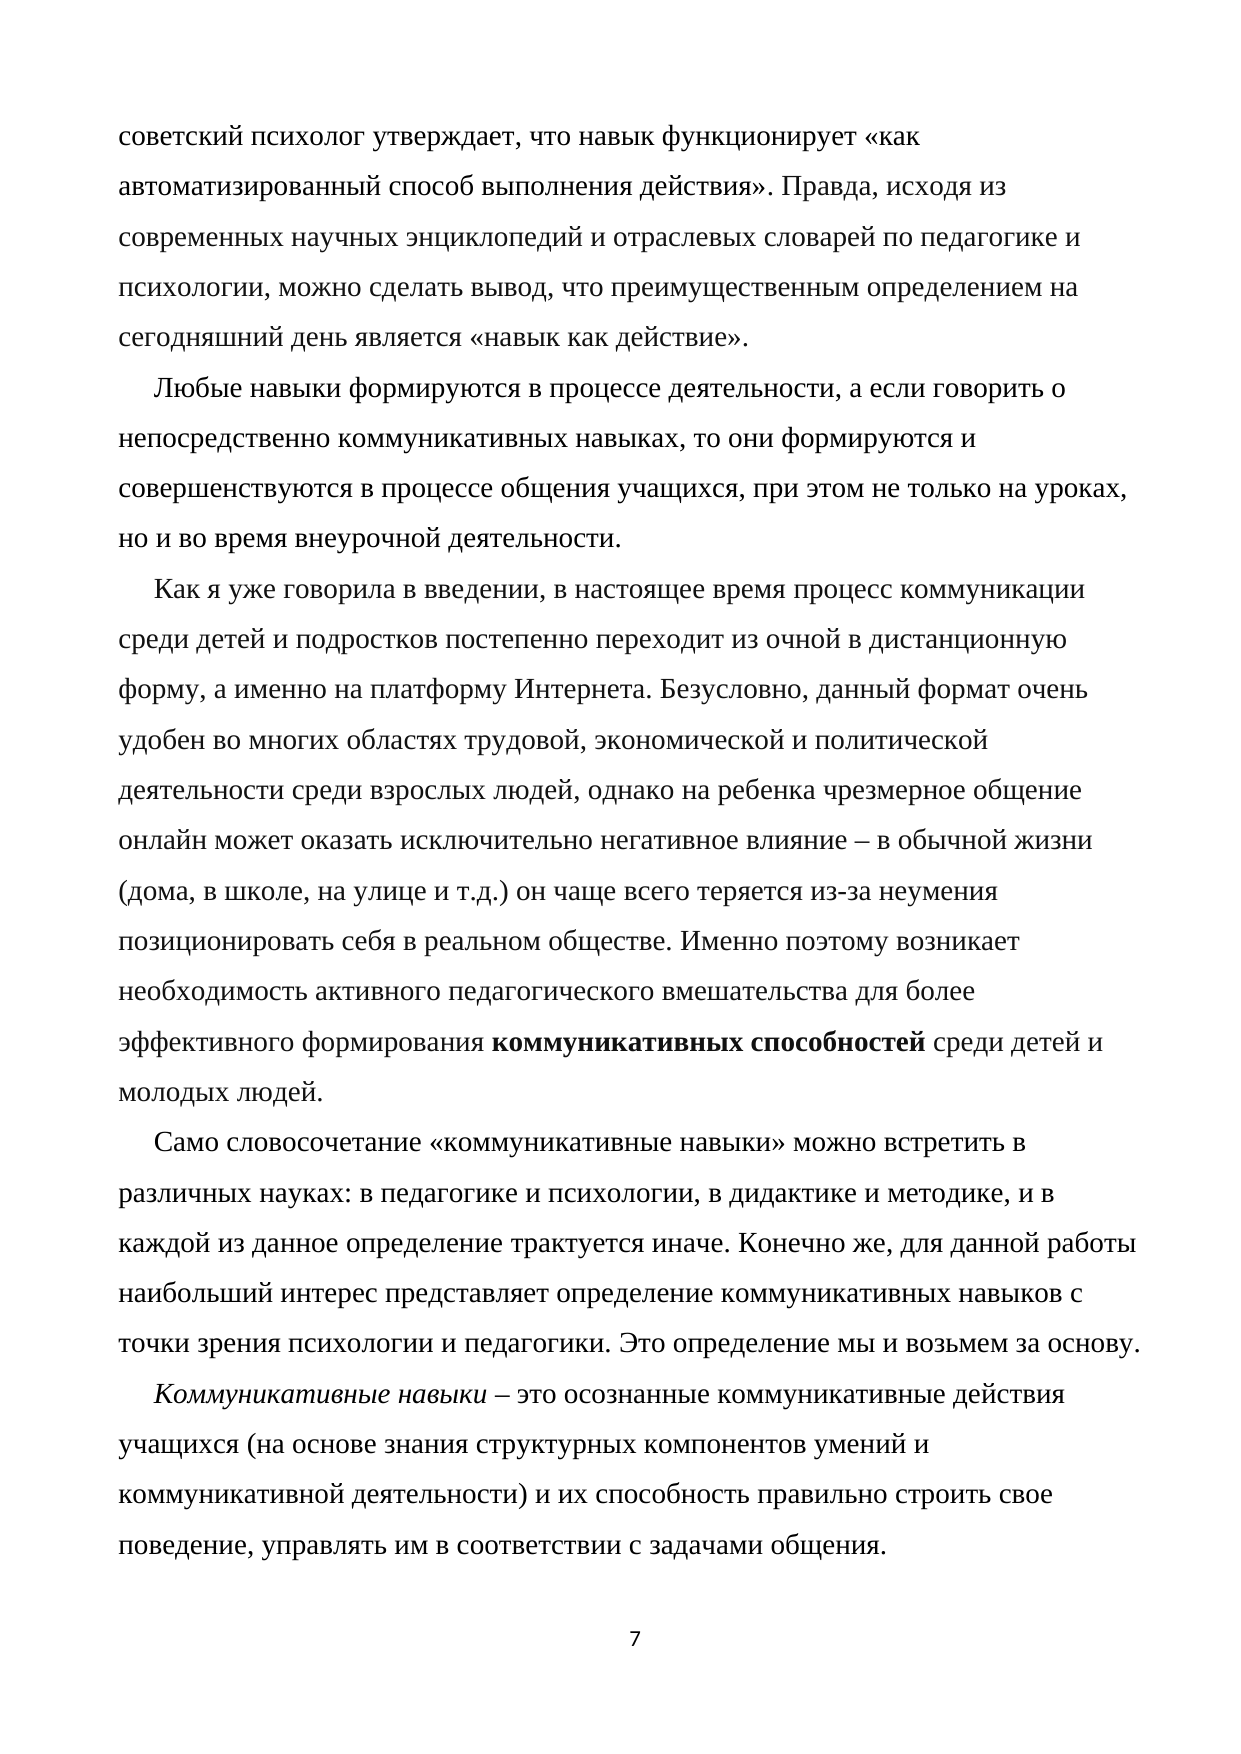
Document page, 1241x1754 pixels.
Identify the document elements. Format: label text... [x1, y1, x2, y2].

text Любые навыки формируются в процессе деятельности, а если говорить о непосредственно коммуникативных навыках, то они формируются и совершенствуются в процессе общения учащихся, при этом не только на уроках, но и во время внеурочной деятельности. [118, 370, 1152, 554]
text Само словосочетание «коммуникативные навыки» можно встретить в различных науках: в педагогике и психологии, в дидактике и методике, и в каждой из данное определение трактуется иначе. Конечно же, для данной работы наибольший интерес представляет определение коммуникативных навыков с точки зрения психологии и педагогики. Это определение мы и возьмем за основу. [118, 1124, 1152, 1359]
text Коммуникативные навыки – это осознанные коммуникативные действия учащихся (на основе знания структурных компонентов умений и коммуникативной деятельности) и их способность правильно строить свое поведение, управлять им в соответствии с задачами общения. [118, 1376, 1152, 1560]
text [118, 118, 1152, 353]
text Как я уже говорила в введении, в настоящее время процесс коммуникации среди детей и подростков постепенно переходит из очной в дистанционную форму, а именно на платформу Интернета. Безусловно, данный формат очень удобен во многих областях трудовой, экономической и политической деятельности среди взрослых людей, однако на ребенка чрезмерное общение онлайн может оказать исключительно негативное влияние – в обычной жизни (дома, в школе, на улице и т.д.) он чаще всего теряется из-за неумения позиционировать себя в реальном обществе. Именно поэтому возникает необходимость активного педагогического вмешательства для более эффективного формирования коммуникативных способностей среди детей и молодых людей. [118, 571, 1152, 1108]
